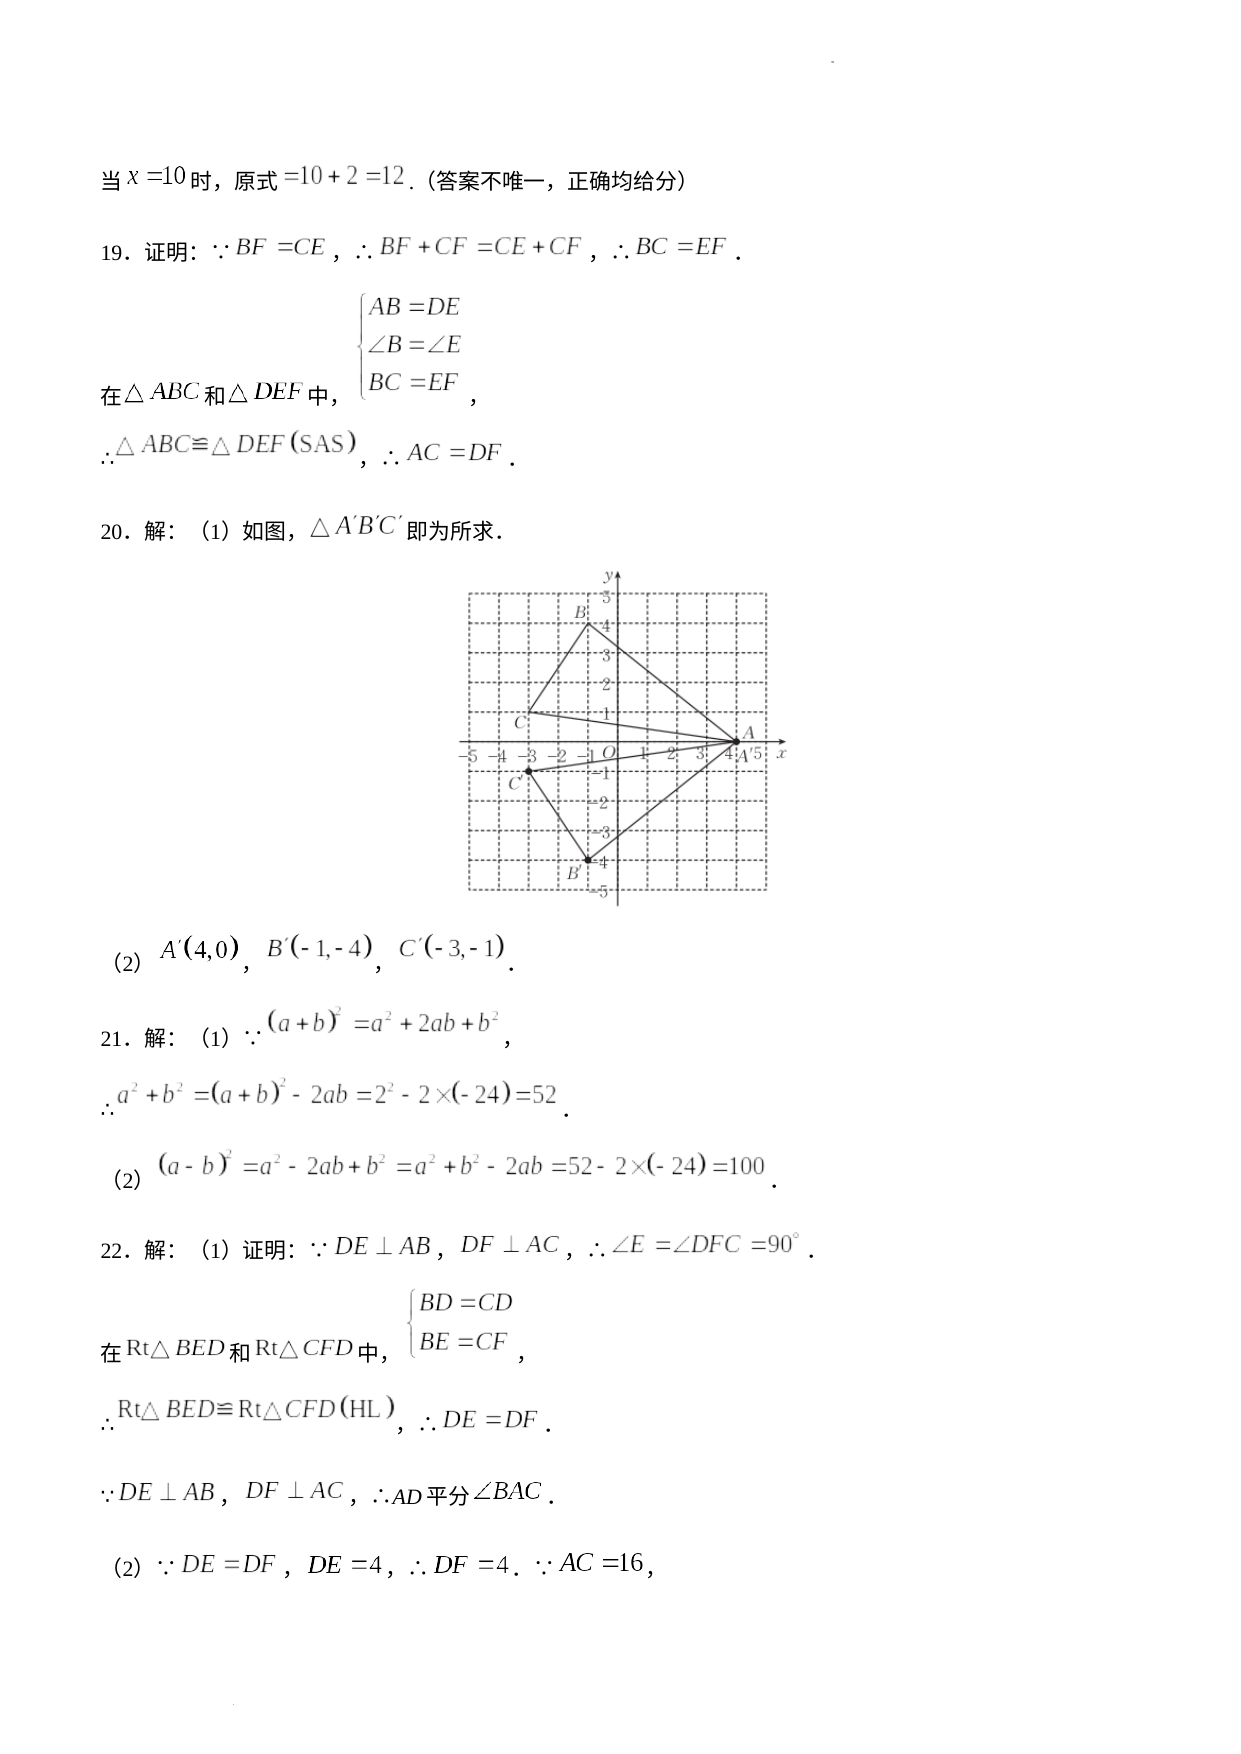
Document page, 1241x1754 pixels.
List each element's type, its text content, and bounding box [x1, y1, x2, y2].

text （2）． [100, 1143, 1140, 1208]
text 19．证明：∵，∴，∴． [100, 217, 1140, 282]
text （2），，． [100, 929, 1140, 994]
text 当时，原式.（答案不唯一，正确均给分） [100, 146, 1140, 211]
text 22．解：（1）证明：∵，，∴． [100, 1215, 1140, 1280]
text ∴，∴． [100, 1390, 1140, 1455]
text 21．解：（1）∵， [100, 1001, 1140, 1066]
text 在和中，， [100, 1286, 1140, 1383]
text 20．解：（1）如图，即为所求． [100, 496, 1140, 561]
text ∴． [100, 1072, 1140, 1137]
text ∵，，∴AD平分． [100, 1461, 1140, 1526]
text 在和中，， [100, 288, 1140, 418]
text （2）∵，，∴．∵， [100, 1532, 1140, 1597]
picture [447, 567, 793, 911]
text ∴，∴． [100, 424, 1140, 489]
